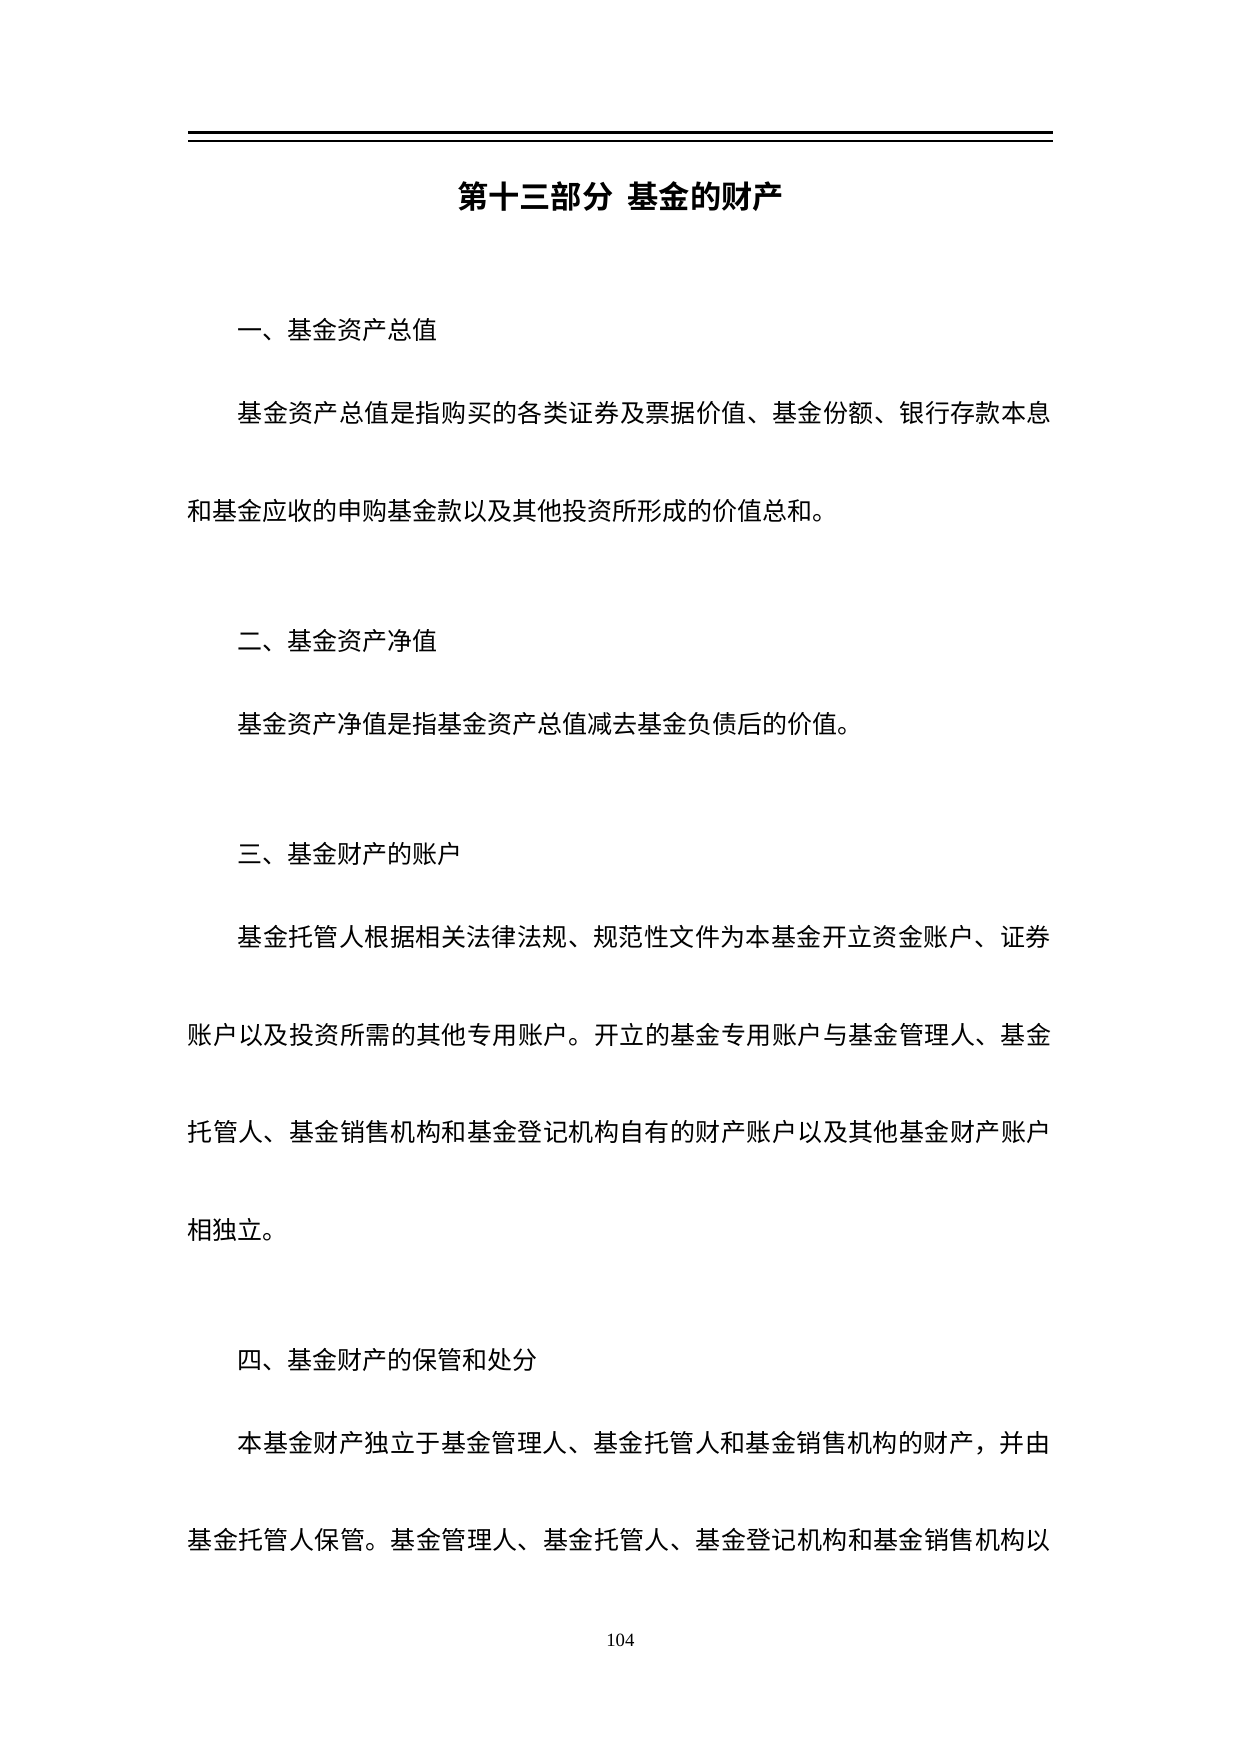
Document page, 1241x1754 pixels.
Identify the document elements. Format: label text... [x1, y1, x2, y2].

text 二、基金资产净值 [187, 607, 1053, 672]
text 基金资产总值是指购买的各类证券及票据价值、基金份额、银行存款本息和基金应收的申购基金款以及其他投资所形成的价值总和。 [187, 379, 1053, 542]
text 三、基金财产的账户 [187, 820, 1053, 885]
text 基金托管人根据相关法律法规、规范性文件为本基金开立资金账户、证券账户以及投资所需的其他专用账户。开立的基金专用账户与基金管理人、基金托管人、基金销售机构和基金登记机构自有的财产账户以及其他基金财产账户相独立。 [187, 903, 1053, 1261]
subtitle 第十三部分 基金的财产 [187, 162, 1053, 227]
text 四、基金财产的保管和处分 [187, 1326, 1053, 1391]
text 基金资产净值是指基金资产总值减去基金负债后的价值。 [187, 690, 1053, 755]
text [187, 1409, 1053, 1571]
text 一、基金资产总值 [187, 296, 1053, 361]
